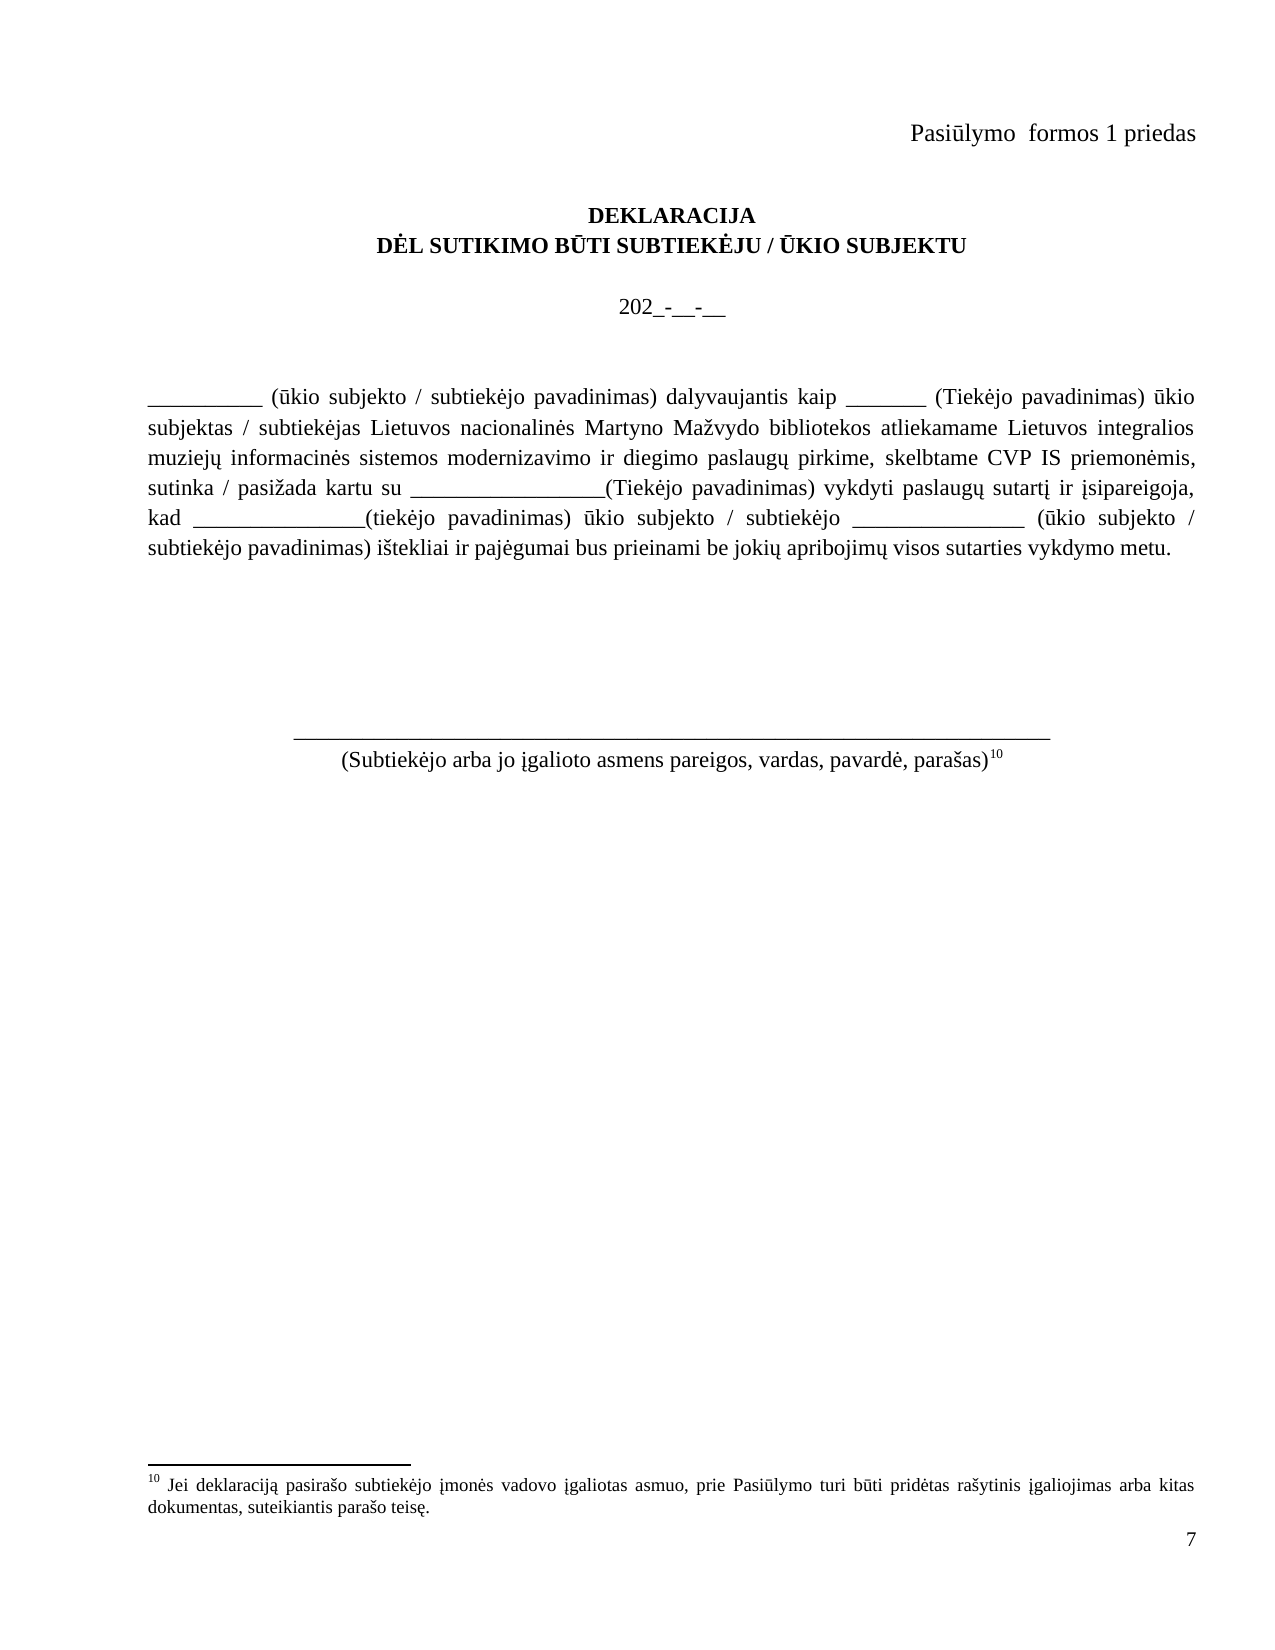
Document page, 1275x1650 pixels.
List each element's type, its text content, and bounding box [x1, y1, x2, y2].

text DĖL SUTIKIMO BŪTI SUBTIEKĖJU / ŪKIO SUBJEKTU [148, 232, 1196, 259]
text 202_-__-__ [148, 293, 1196, 319]
text Pasiūlymo formos 1 priedas [148, 118, 1196, 147]
text DEKLARACIJA [148, 202, 1196, 228]
text __________________________________________________________________ [148, 716, 1196, 742]
text (Subtiekėjo arba jo įgalioto asmens pareigos, vardas, pavardė, parašas) [148, 746, 1196, 772]
text __________ (ūkio subjekto / subtiekėjo pavadinimas) dalyvaujantis kaip _______ (Tiekėjo pavadinimas) ūkio subjektas / subtiekėjas Lietuvos nacionalinės Martyno Mažvydo bibliotekos atliekamame Lietuvos integralios muziejų informacinės sistemos modernizavimo ir diegimo paslaugų pirkime, skelbtame CVP IS priemonėmis, sutinka / pasižada kartu su _________________(Tiekėjo pavadinimas) vykdyti paslaugų sutartį ir įsipareigoja, kad _______________(tiekėjo pavadinimas) ūkio subjekto / subtiekėjo _______________ (ūkio subjekto / subtiekėjo pavadinimas) ištekliai ir pajėgumai bus prieinami be jokių apribojimų visos sutarties vykdymo metu. [148, 383, 1196, 561]
